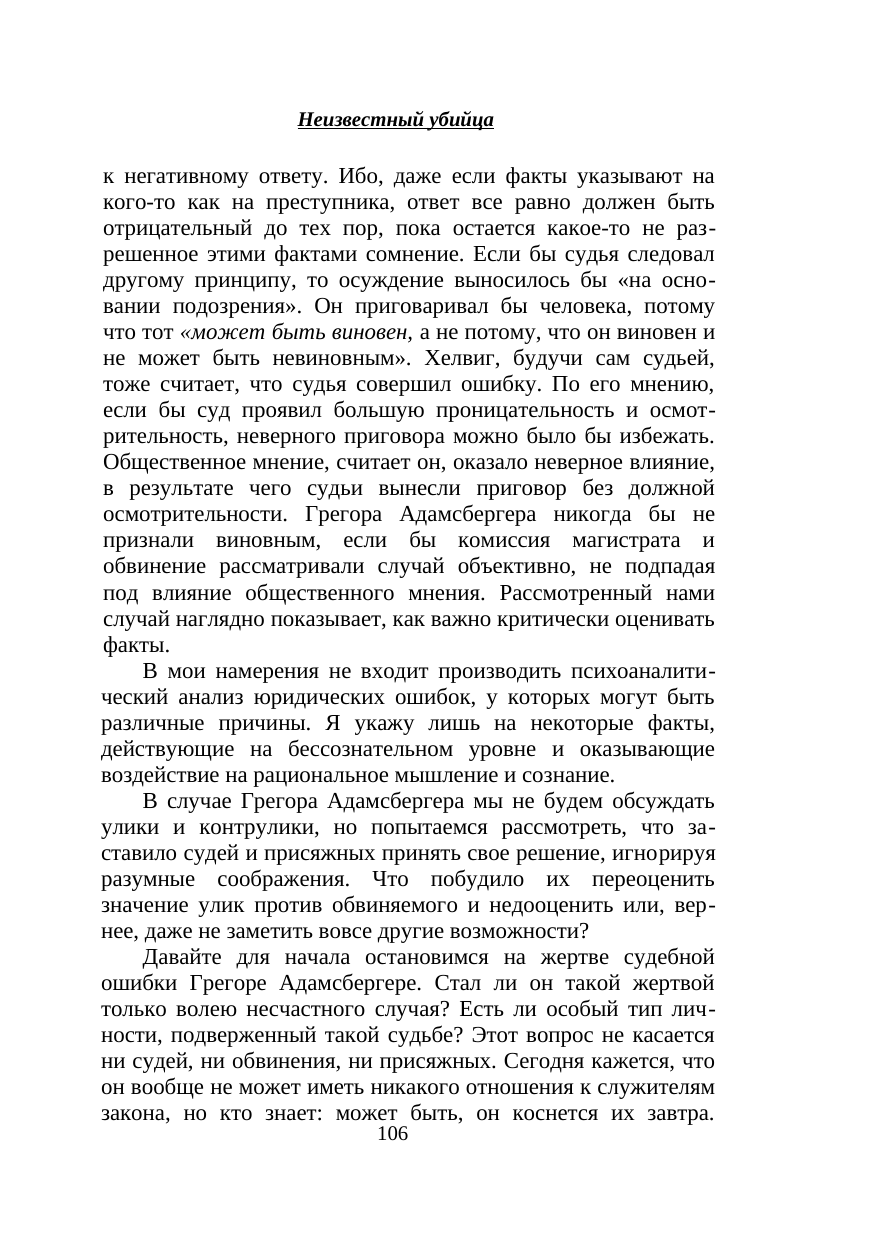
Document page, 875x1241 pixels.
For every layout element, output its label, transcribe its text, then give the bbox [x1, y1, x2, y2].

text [101, 944, 716, 1126]
text В случае Грегора Адамсбергера мы не будем обсуждать улики и контрулики, но попытаемся рассмотреть, что заставило судей и присяжных принять свое решение, игнорируя разумные соображения. Что побудило их переоценить значение улик против обвиняемого и недооценить или, вернее, даже не заметить вовсе другие возможности? [101, 787, 716, 944]
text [103, 162, 716, 657]
text В мои намерения не входит производить психоаналитический анализ юридических ошибок, у которых могут быть различные причины. Я укажу лишь на некоторые факты, действующие на бессознательном уровне и оказывающие воздействие на рациональное мышление и сознание. [101, 657, 716, 787]
